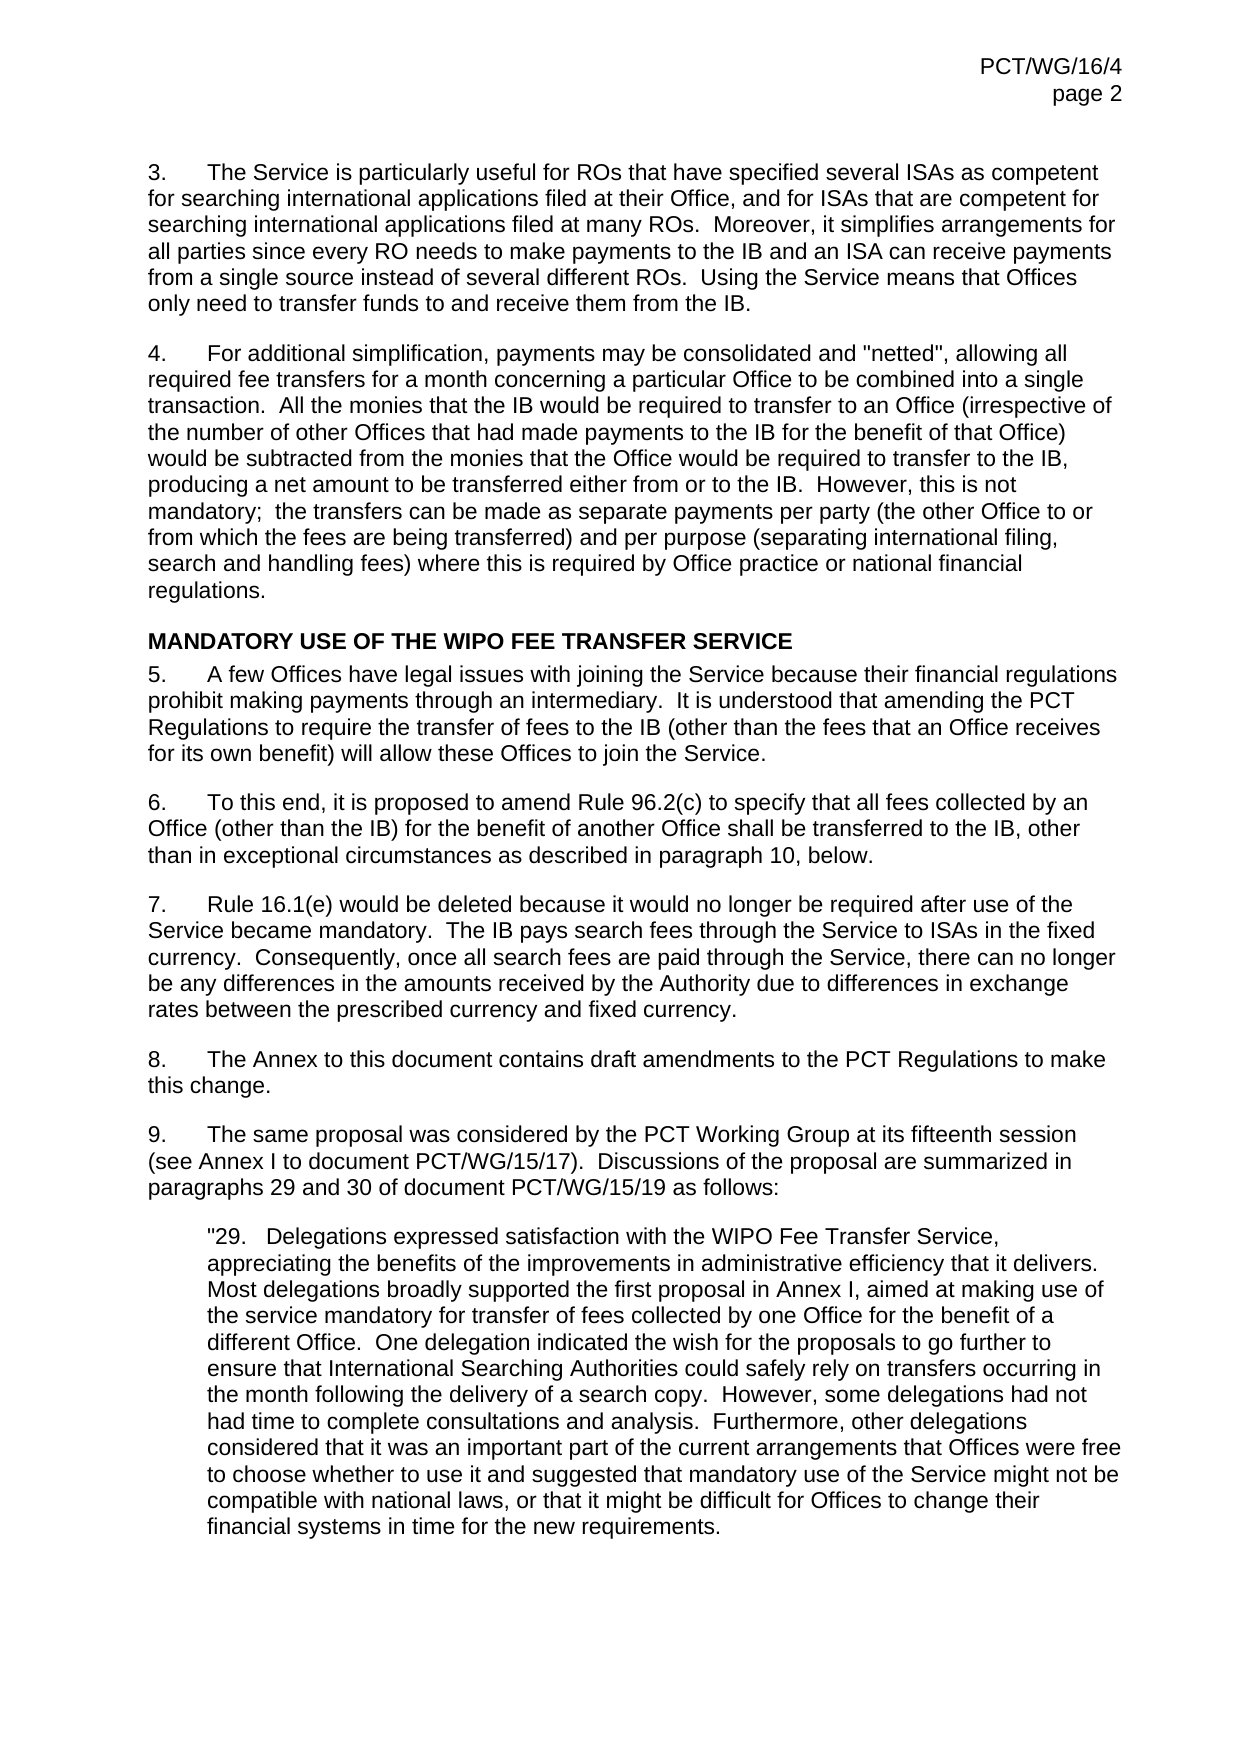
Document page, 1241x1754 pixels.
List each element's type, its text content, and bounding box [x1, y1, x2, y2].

subtitle Mandatory Use of the WIPO Fee Transfer Service [148, 628, 1122, 654]
text The same proposal was considered by the PCT Working Group at its fifteenth session (see Annex I to document PCT/WG/15/17). Discussions of the proposal are summarized in paragraphs 29 and 30 of document PCT/WG/15/19 as follows: [148, 1121, 1122, 1200]
text To this end, it is proposed to amend Rule 96.2(c) to specify that all fees collected by an Office (other than the IB) for the benefit of another Office shall be transferred to the IB, other than in exceptional circumstances as described in paragraph 10, below. [148, 789, 1122, 868]
text The Service is particularly useful for ROs that have specified several ISAs as competent for searching international applications filed at their Office, and for ISAs that are competent for searching international applications filed at many ROs. Moreover, it simplifies arrangements for all parties since every RO needs to make payments to the IB and an ISA can receive payments from a single source instead of several different ROs. Using the Service means that Offices only need to transfer funds to and receive them from the IB. [148, 158, 1122, 317]
text The Annex to this document contains draft amendments to the PCT Regulations to make this change. [148, 1046, 1122, 1098]
text For additional simplification, payments may be consolidated and "netted", allowing all required fee transfers for a month concerning a particular Office to be combined into a single transaction. All the monies that the IB would be required to transfer to an Office (irrespective of the number of other Offices that had made payments to the IB for the benefit of that Office) would be subtracted from the monies that the Office would be required to transfer to the IB, producing a net amount to be transferred either from or to the IB. However, this is not mandatory; the transfers can be made as separate payments per party (the other Office to or from which the fees are being transferred) and per purpose (separating international filing, search and handling fees) where this is required by Office practice or national financial regulations. [148, 339, 1122, 603]
list "29. Delegations expressed satisfaction with the WIPO Fee Transfer Service, appreciating the benefits of the improvements in administrative efficiency that it delivers. Most delegations broadly supported the first proposal in Annex I, aimed at making use of the service mandatory for transfer of fees collected by one Office for the benefit of a different Office. One delegation indicated the wish for the proposals to go further to ensure that International Searching Authorities could safely rely on transfers occurring in the month following the delivery of a search copy. However, some delegations had not had time to complete consultations and analysis. Furthermore, other delegations considered that it was an important part of the current arrangements that Offices were free to choose whether to use it and suggested that mandatory use of the Service might not be compatible with national laws, or that it might be difficult for Offices to change their financial systems in time for the new requirements. [207, 1223, 1122, 1539]
text A few Offices have legal issues with joining the Service because their financial regulations prohibit making payments through an intermediary. It is understood that amending the PCT Regulations to require the transfer of fees to the IB (other than the fees that an Office receives for its own benefit) will allow these Offices to join the Service. [148, 661, 1122, 766]
text Rule 16.1(e) would be deleted because it would no longer be required after use of the Service became mandatory. The IB pays search fees through the Service to ISAs in the fixed currency. Consequently, once all search fees are paid through the Service, there can no longer be any differences in the amounts received by the Authority due to differences in exchange rates between the prescribed currency and fixed currency. [148, 891, 1122, 1023]
